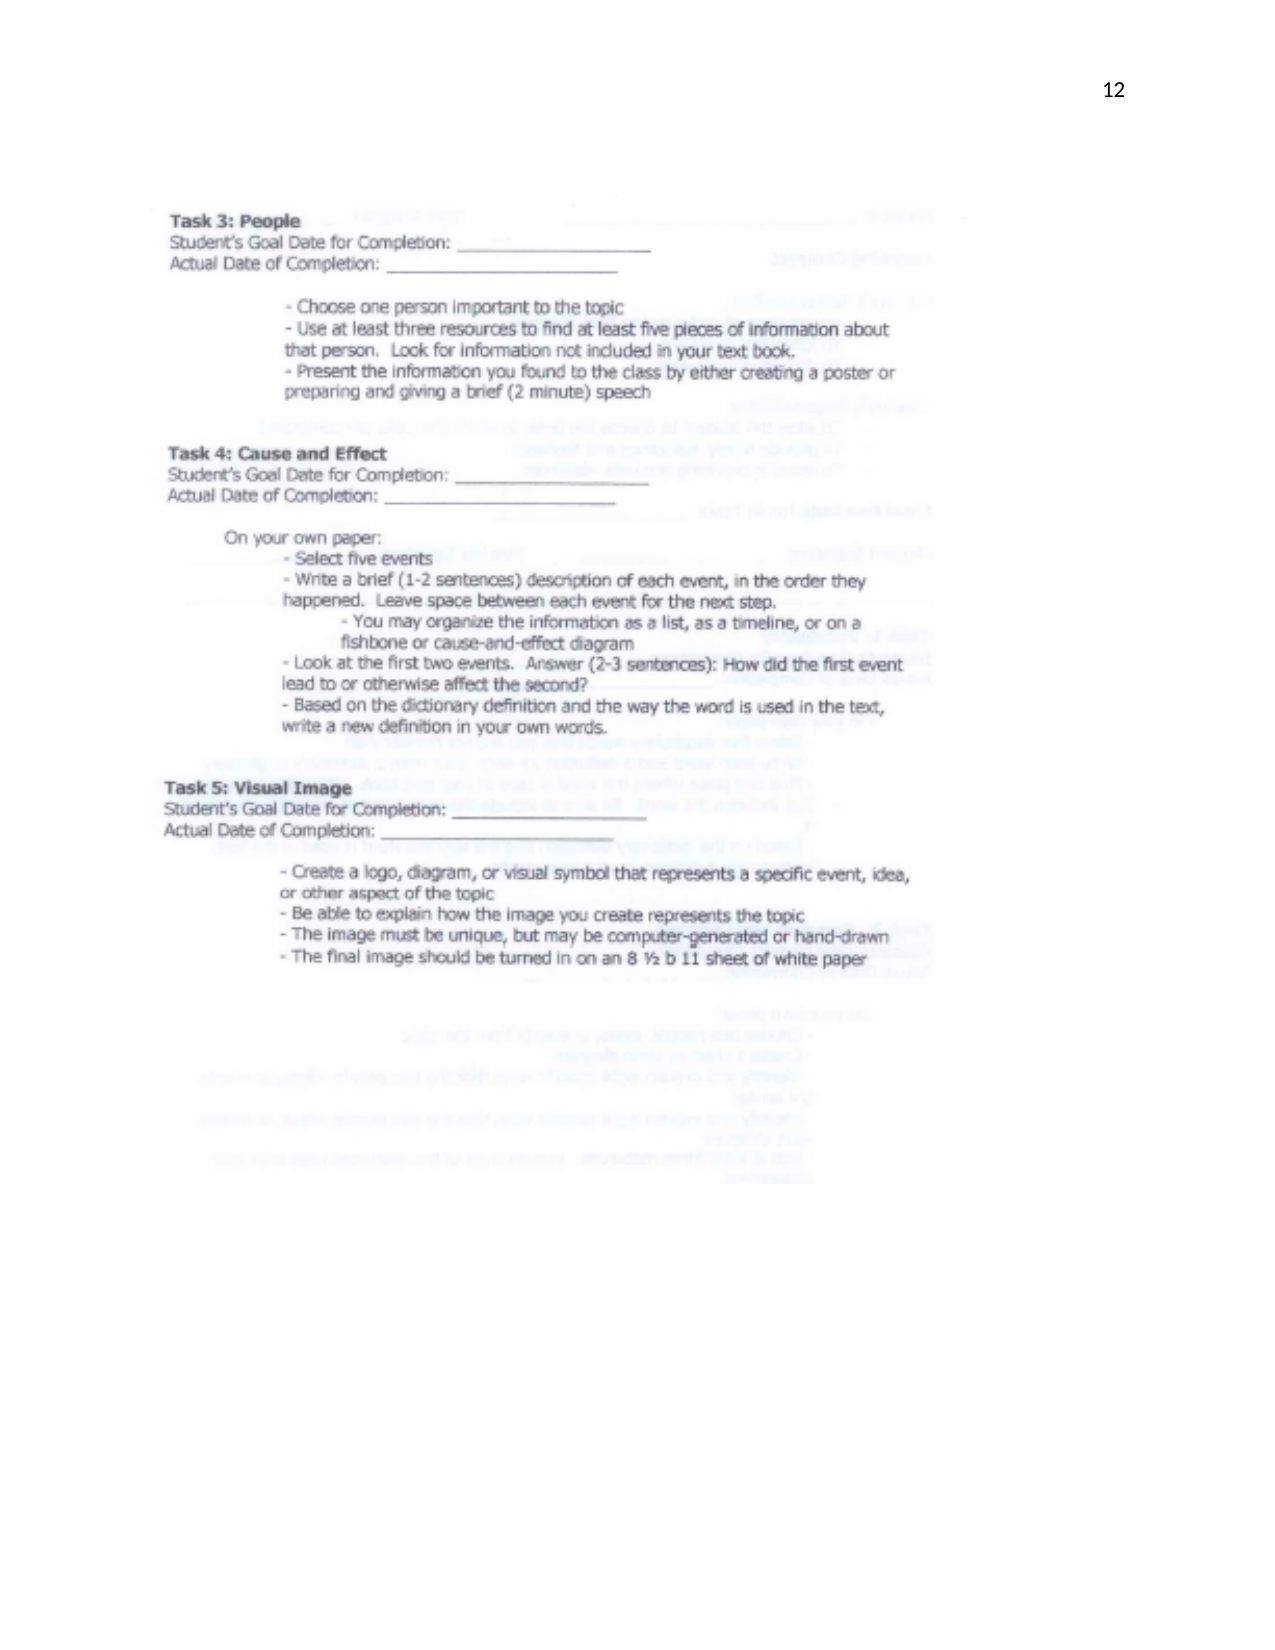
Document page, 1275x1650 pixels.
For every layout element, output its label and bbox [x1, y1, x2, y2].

picture [150, 150, 980, 1184]
